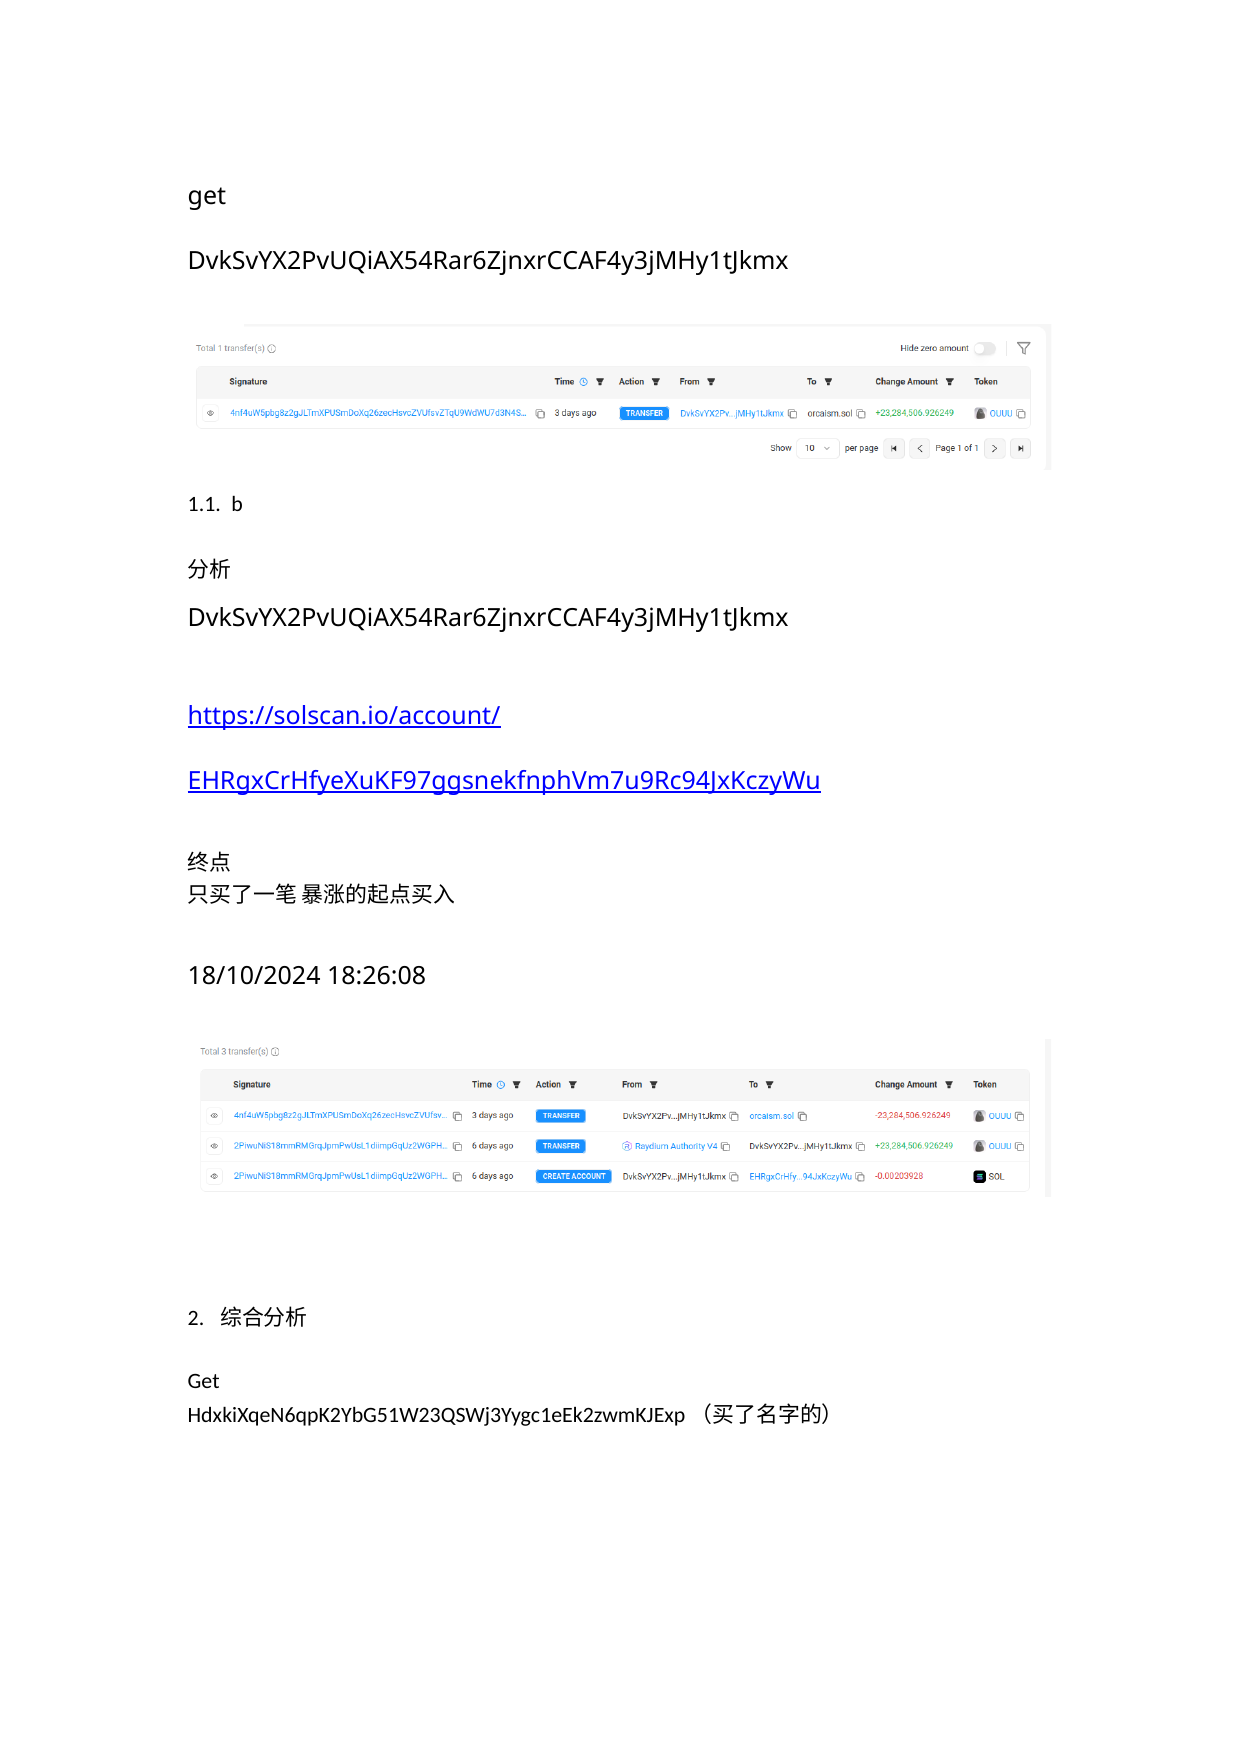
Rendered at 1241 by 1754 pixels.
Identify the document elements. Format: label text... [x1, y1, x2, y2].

text 终点 [187, 844, 1053, 877]
text https://solscan.io/account/EHRgxCrHfyeXuKF97ggsnekfnphVm7u9Rc94JxKczyWu [187, 682, 1053, 812]
text DvkSvYX2PvUQiAX54Rar6ZjnxrCCAF4y3jMHy1tJkmx [187, 584, 1053, 649]
text 分析 [187, 552, 1053, 584]
text DvkSvYX2PvUQiAX54Rar6ZjnxrCCAF4y3jMHy1tJkmx [187, 227, 1053, 292]
list Get [187, 1364, 1053, 1397]
list b [187, 487, 1053, 519]
list 综合分析 [187, 1299, 1053, 1332]
text get [187, 162, 1053, 227]
picture [187, 1039, 1052, 1197]
picture [187, 324, 1052, 470]
text 只买了一笔 暴涨的起点买入 [187, 877, 1053, 909]
list HdxkiXqeN6qpK2YbG51W23QSWj3Yygc1eEk2zwmKJExp （买了名字的） [187, 1397, 1053, 1429]
text 18/10/2024 18:26:08 [187, 942, 1053, 1007]
